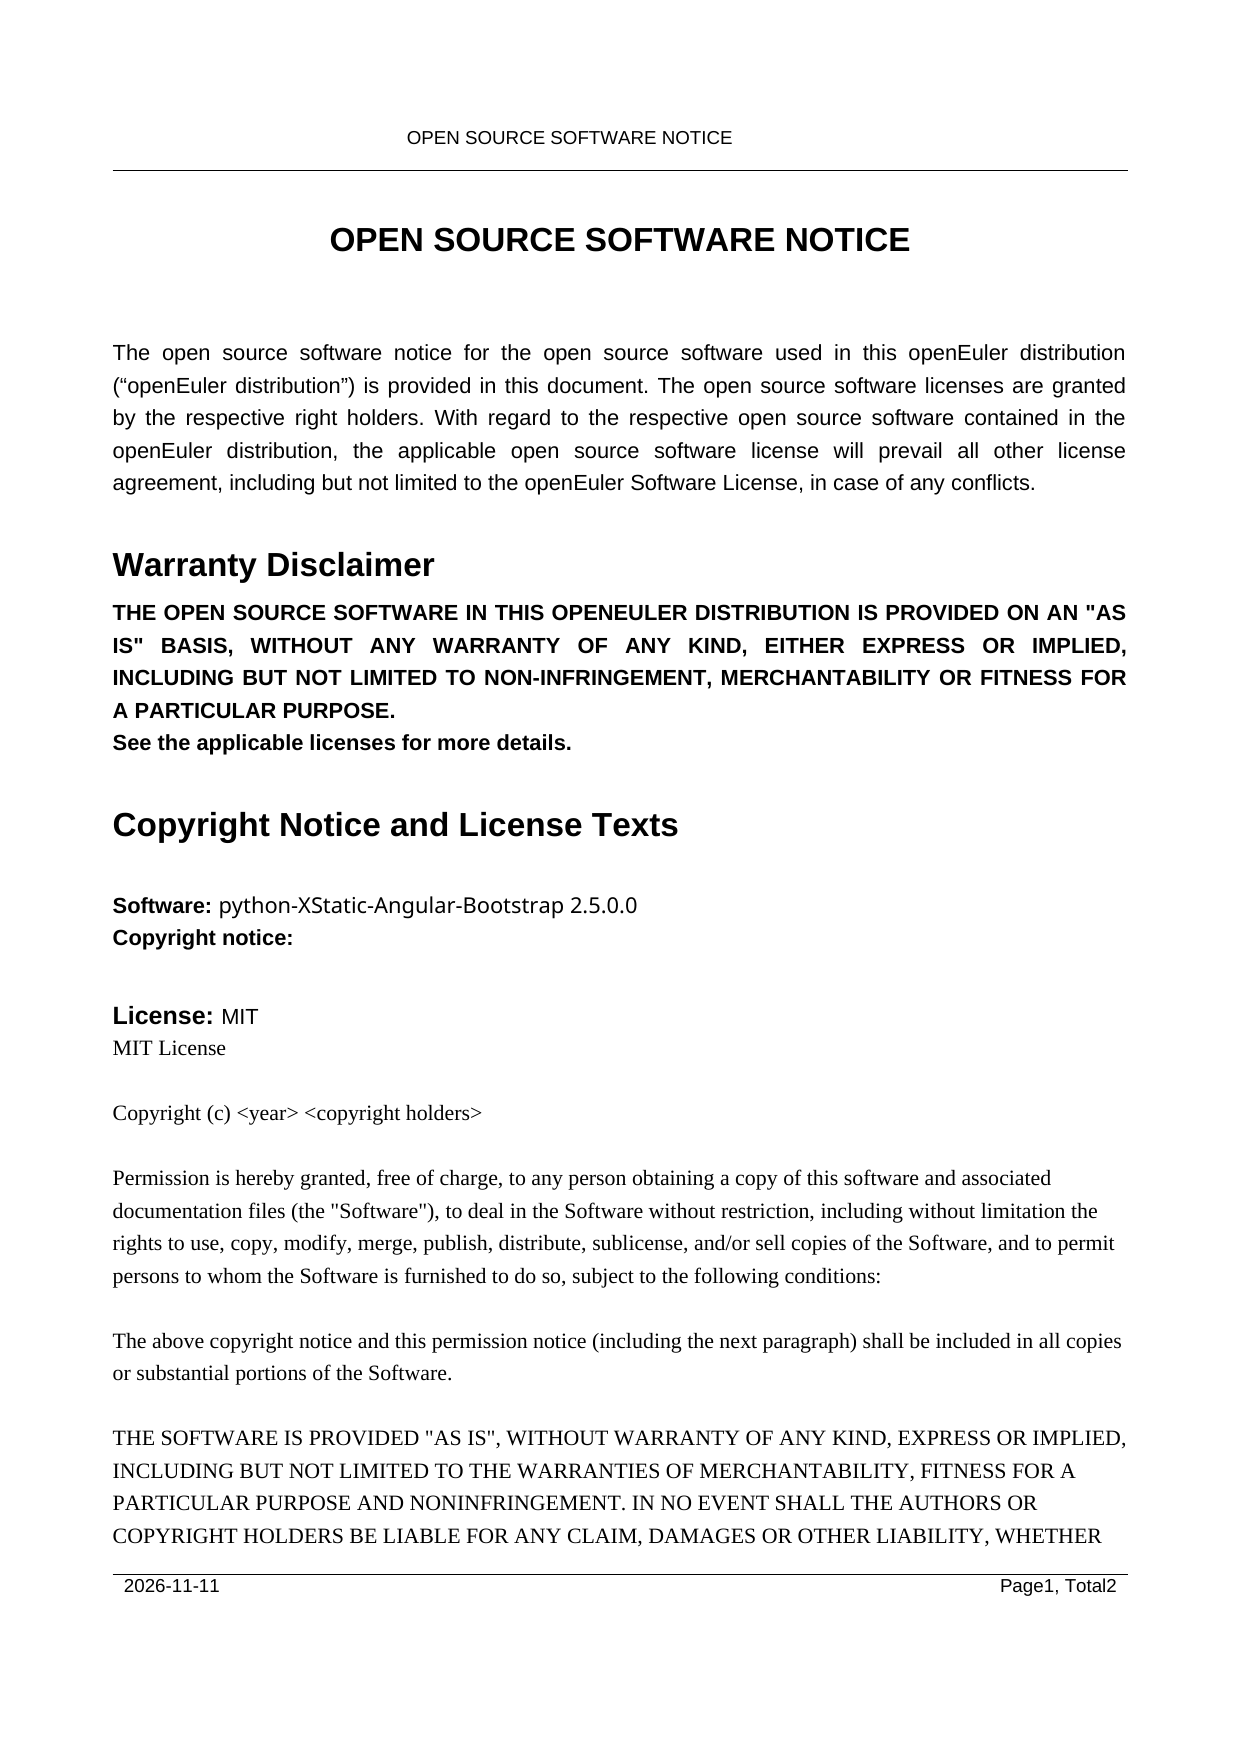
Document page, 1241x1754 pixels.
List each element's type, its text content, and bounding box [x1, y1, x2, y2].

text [112, 1031, 1128, 1551]
text Warranty Disclaimer [112, 531, 1128, 596]
text Copyright Notice and License Texts [112, 791, 1128, 856]
text THE OPEN SOURCE SOFTWARE IN THIS OPENEULER DISTRIBUTION IS PROVIDED ON AN "AS IS" BASIS, WITHOUT ANY WARRANTY OF ANY KIND, EITHER EXPRESS OR IMPLIED, INCLUDING BUT NOT LIMITED TO NON-INFRINGEMENT, MERCHANTABILITY OR FITNESS FOR A PARTICULAR PURPOSE. See the applicable licenses for more details. [112, 596, 1128, 759]
text Copyright notice: [112, 921, 1128, 954]
title Software: python-XStatic-Angular-Bootstrap 2.5.0.0 [112, 889, 1128, 921]
text The open source software notice for the open source software used in this openEuler distribution (“openEuler distribution”) is provided in this document. The open source software licenses are granted by the respective right holders. With regard to the respective open source software contained in the openEuler distribution, the applicable open source software license will prevail all other license agreement, including but not limited to the openEuler Software License, in case of any conflicts. [112, 336, 1128, 499]
text OPEN SOURCE SOFTWARE NOTICE [112, 206, 1128, 271]
text License: MIT [112, 999, 1128, 1031]
